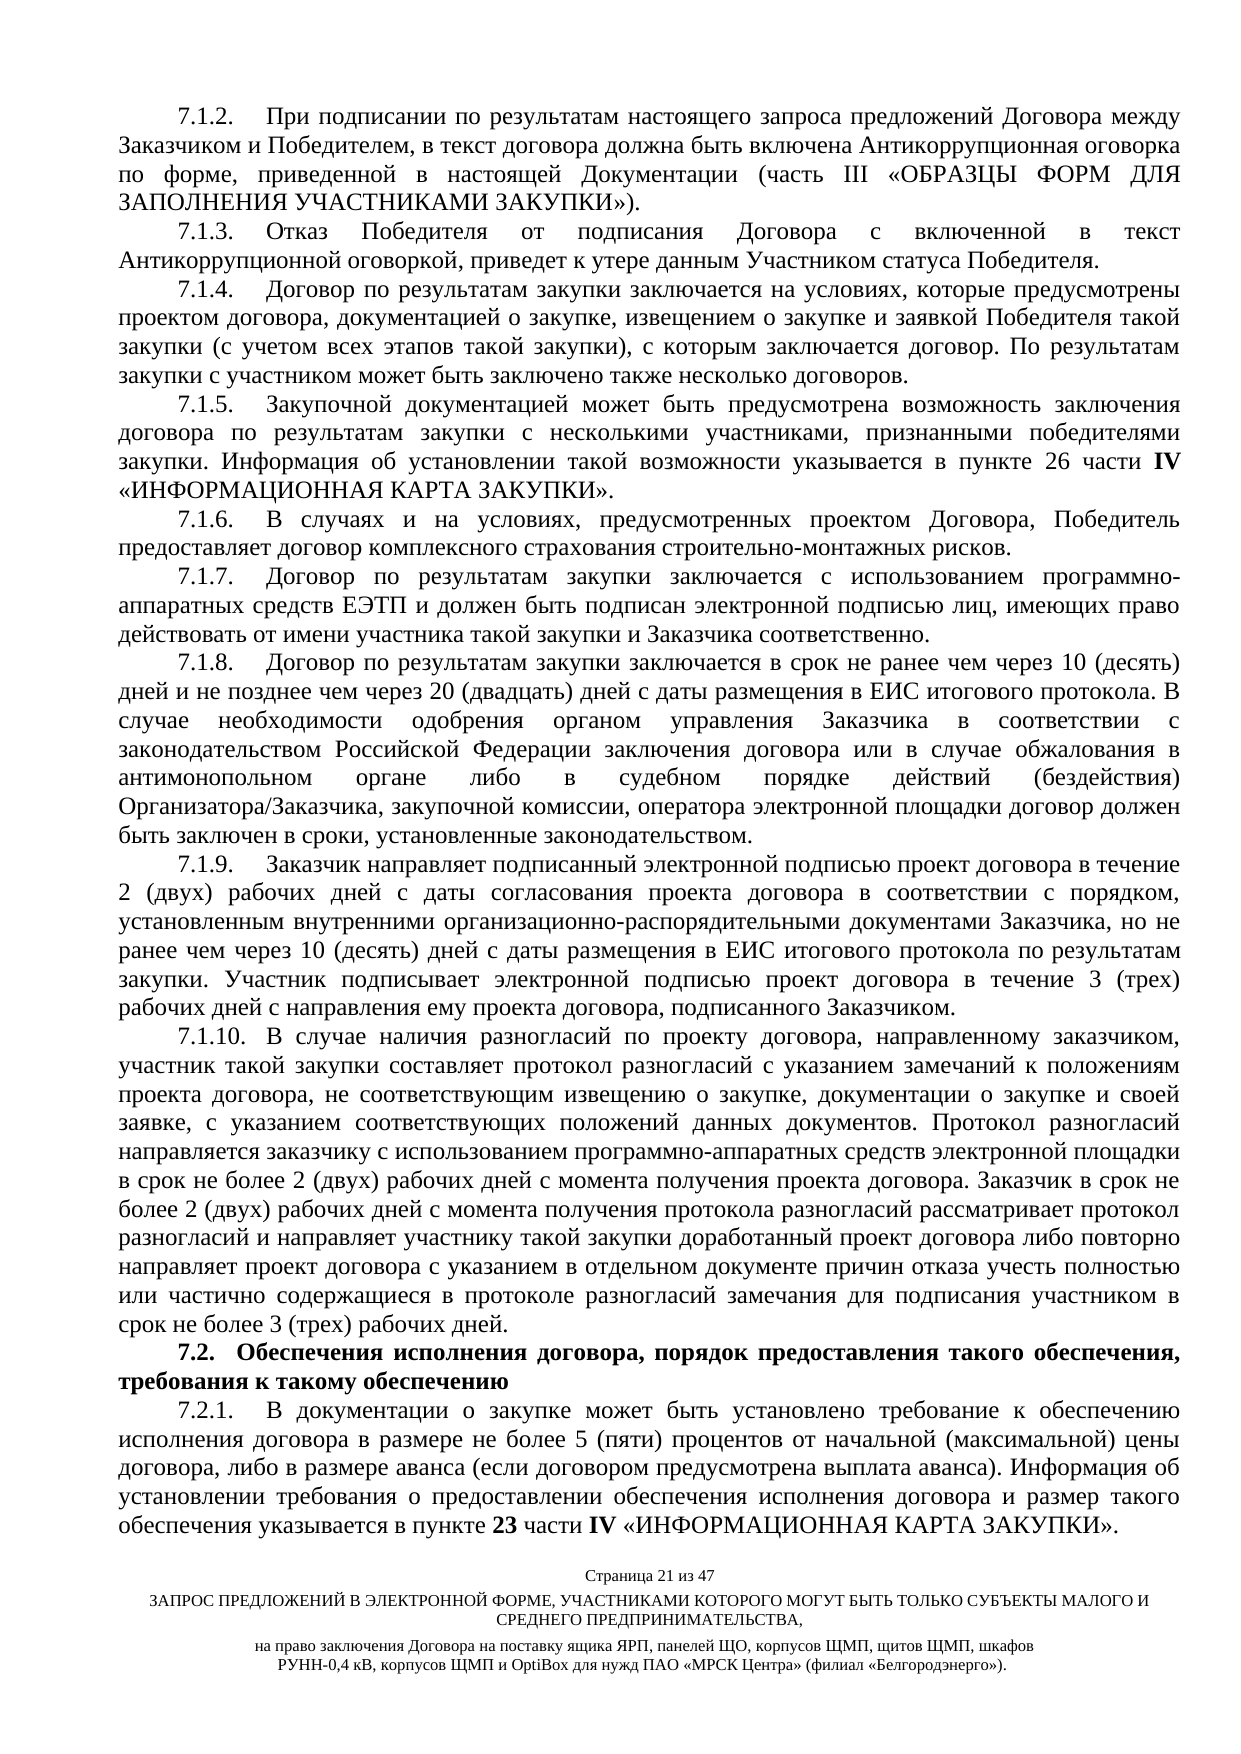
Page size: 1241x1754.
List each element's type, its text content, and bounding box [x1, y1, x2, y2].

subtitle Договор по результатам закупки заключается в срок не ранее чем через 10 (десять) дней и не позднее чем через 20 (двадцать) дней с даты размещения в ЕИС итогового протокола. В случае необходимости одобрения органом управления Заказчика в соответствии с законодательством Российской Федерации заключения договора или в случае обжалования в антимонопольном органе либо в судебном порядке действий (бездействия) Организатора/Заказчика, закупочной комиссии, оператора электронной площадки договор должен быть заключен в сроки, установленные законодательством. [118, 647, 1181, 849]
subtitle Договор по результатам закупки заключается на условиях, которые предусмотрены проектом договора, документацией о закупке, извещением о закупке и заявкой Победителя такой закупки (с учетом всех этапов такой закупки), с которым заключается договор. По результатам закупки с участником может быть заключено также несколько договоров. [118, 274, 1181, 389]
subtitle Обеспечения исполнения договора, порядок предоставления такого обеспечения, требования к такому обеспечению [118, 1337, 1181, 1395]
subtitle В случае наличия разногласий по проекту договора, направленному заказчиком, участник такой закупки составляет протокол разногласий с указанием замечаний к положениям проекта договора, не соответствующим извещению о закупке, документации о закупке и своей заявке, с указанием соответствующих положений данных документов. Протокол разногласий направляется заказчику с использованием программно-аппаратных средств электронной площадки в срок не более 2 (двух) рабочих дней с момента получения проекта договора. Заказчик в срок не более 2 (двух) рабочих дней с момента получения протокола разногласий рассматривает протокол разногласий и направляет участнику такой закупки доработанный проект договора либо повторно направляет проект договора с указанием в отдельном документе причин отказа учесть полностью или частично содержащиеся в протоколе разногласий замечания для подписания участником в срок не более 3 (трех) рабочих дней. [118, 1021, 1181, 1337]
subtitle Договор по результатам закупки заключается с использованием программно-аппаратных средств ЕЭТП и должен быть подписан электронной подписью лиц, имеющих право действовать от имени участника такой закупки и Заказчика соответственно. [118, 561, 1181, 647]
subtitle При подписании по результатам настоящего запроса предложений Договора между Заказчиком и Победителем, в текст договора должна быть включена Антикоррупционная оговорка по форме, приведенной в настоящей Документации (часть III «ОБРАЗЦЫ ФОРМ ДЛЯ ЗАПОЛНЕНИЯ УЧАСТНИКАМИ ЗАКУПКИ»). [118, 101, 1181, 216]
subtitle В документации о закупке может быть установлено требование к обеспечению исполнения договора в размере не более 5 (пяти) процентов от начальной (максимальной) цены договора, либо в размере аванса (если договором предусмотрена выплата аванса). Информация об установлении требования о предоставлении обеспечения исполнения договора и размер такого обеспечения указывается в пункте 23 части IV «ИНФОРМАЦИОННАЯ КАРТА ЗАКУПКИ». [118, 1395, 1181, 1539]
subtitle В случаях и на условиях, предусмотренных проектом Договора, Победитель предоставляет договор комплексного страхования строительно-монтажных рисков. [118, 504, 1181, 561]
subtitle Заказчик направляет подписанный электронной подписью проект договора в течение 2 (двух) рабочих дней с даты согласования проекта договора в соответствии с порядком, установленным внутренними организационно-распорядительными документами Заказчика, но не ранее чем через 10 (десять) дней с даты размещения в ЕИС итогового протокола по результатам закупки. Участник подписывает электронной подписью проект договора в течение 3 (трех) рабочих дней с направления ему проекта договора, подписанного Заказчиком. [118, 849, 1181, 1021]
subtitle Отказ Победителя от подписания Договора с включенной в текст Антикоррупционной оговоркой, приведет к утере данным Участником статуса Победителя. [118, 216, 1181, 274]
subtitle Закупочной документацией может быть предусмотрена возможность заключения договора по результатам закупки с несколькими участниками, признанными победителями закупки. Информация об установлении такой возможности указывается в пункте 26 части IV «ИНФОРМАЦИОННАЯ КАРТА ЗАКУПКИ». [118, 389, 1181, 504]
